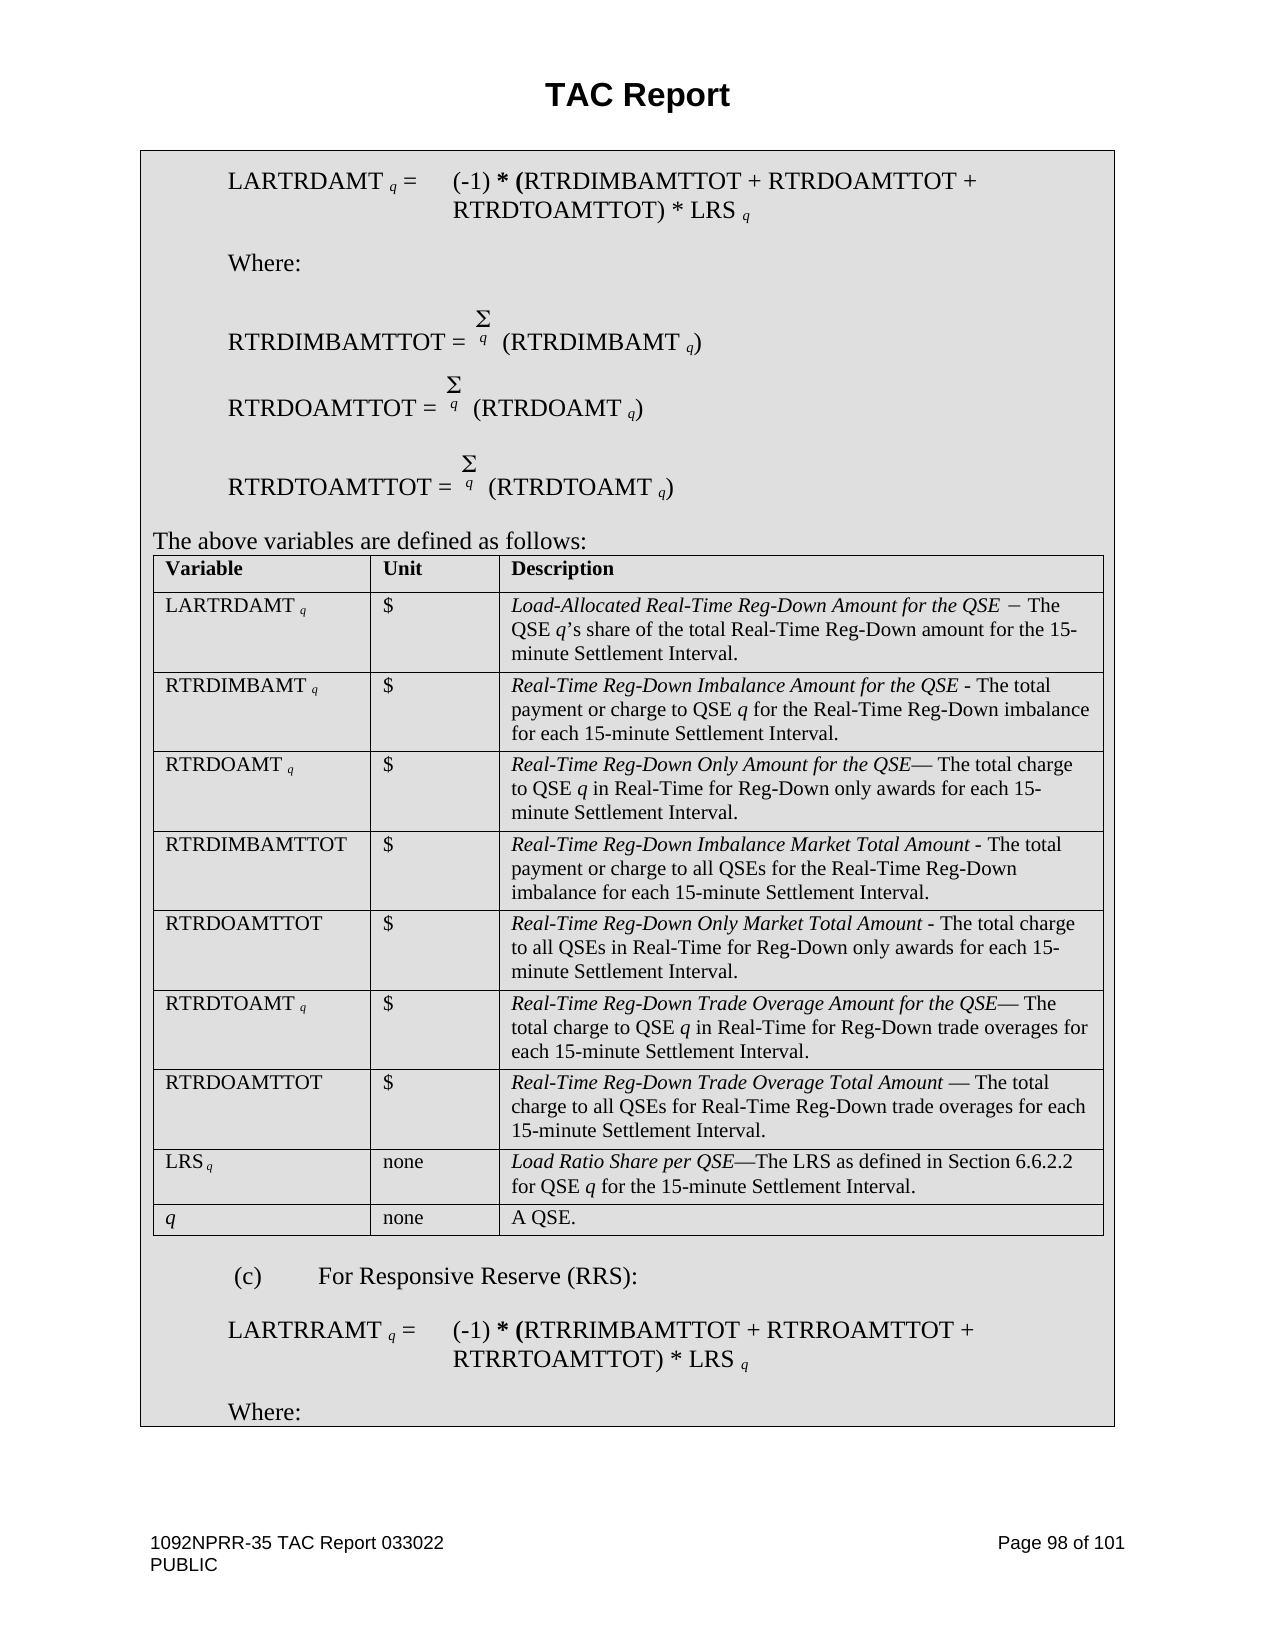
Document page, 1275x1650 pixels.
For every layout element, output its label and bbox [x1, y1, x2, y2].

table_header [141, 151, 1114, 1426]
